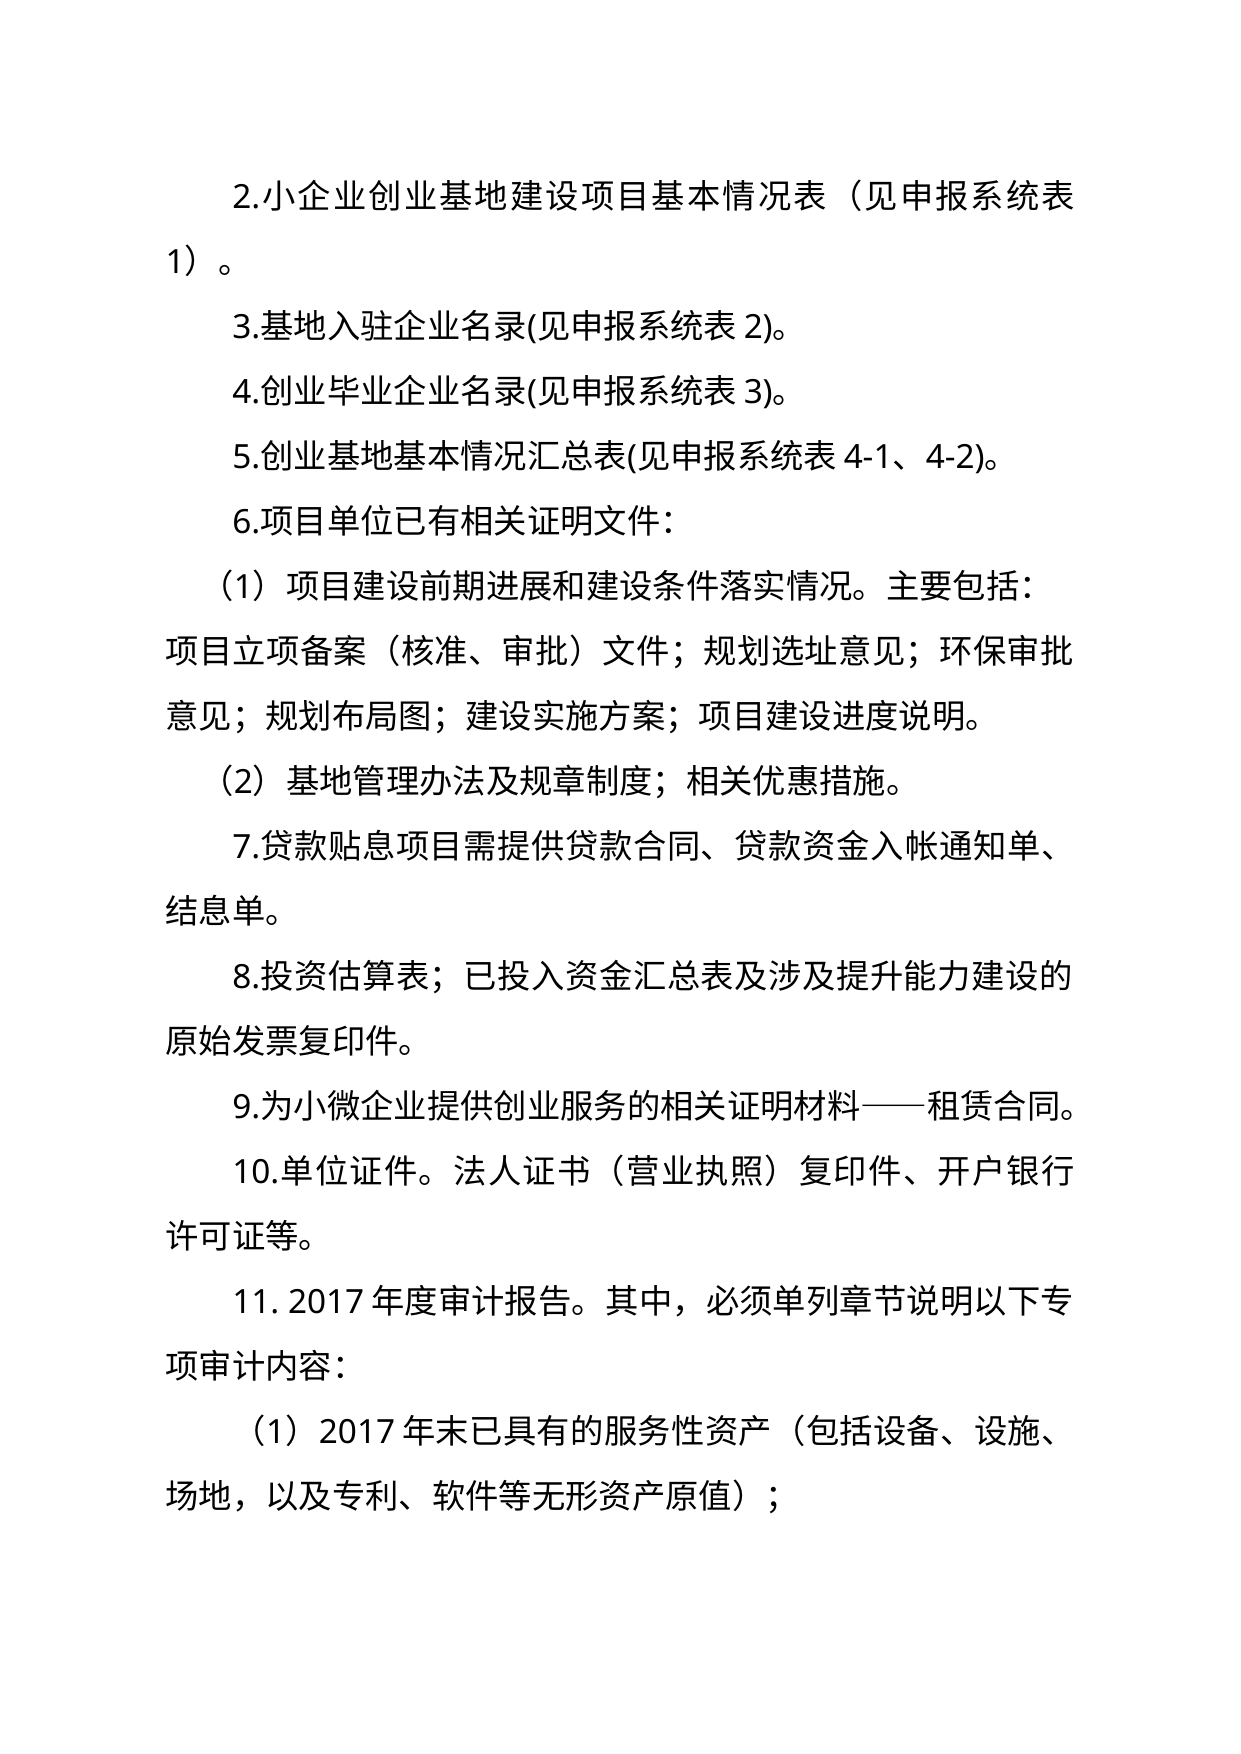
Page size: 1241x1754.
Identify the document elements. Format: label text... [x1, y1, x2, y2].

text 10.单位证件。法人证书（营业执照）复印件、开户银行许可证等。 [165, 1137, 1075, 1267]
text 5.创业基地基本情况汇总表(见申报系统表4-1、4-2)。 [165, 422, 1075, 487]
text 4.创业毕业企业名录(见申报系统表3)。 [165, 357, 1075, 422]
text （1）项目建设前期进展和建设条件落实情况。主要包括： [165, 552, 1075, 617]
text 项目立项备案（核准、审批）文件；规划选址意见；环保审批意见；规划布局图；建设实施方案；项目建设进度说明。 [165, 617, 1075, 747]
text （2）基地管理办法及规章制度；相关优惠措施。 [165, 747, 1075, 812]
text 6.项目单位已有相关证明文件： [165, 487, 1075, 552]
text 9.为小微企业提供创业服务的相关证明材料――租赁合同。 [165, 1072, 1075, 1137]
text 11. 2017年度审计报告。其中，必须单列章节说明以下专项审计内容： [165, 1267, 1075, 1397]
text 2.小企业创业基地建设项目基本情况表（见申报系统表1）。 [165, 162, 1075, 292]
text 8.投资估算表；已投入资金汇总表及涉及提升能力建设的原始发票复印件。 [165, 942, 1075, 1072]
text （1）2017年末已具有的服务性资产（包括设备、设施、场地，以及专利、软件等无形资产原值）； [165, 1397, 1075, 1527]
text 7.贷款贴息项目需提供贷款合同、贷款资金入帐通知单、结息单。 [165, 812, 1075, 942]
text 3.基地入驻企业名录(见申报系统表2)。 [165, 292, 1075, 357]
